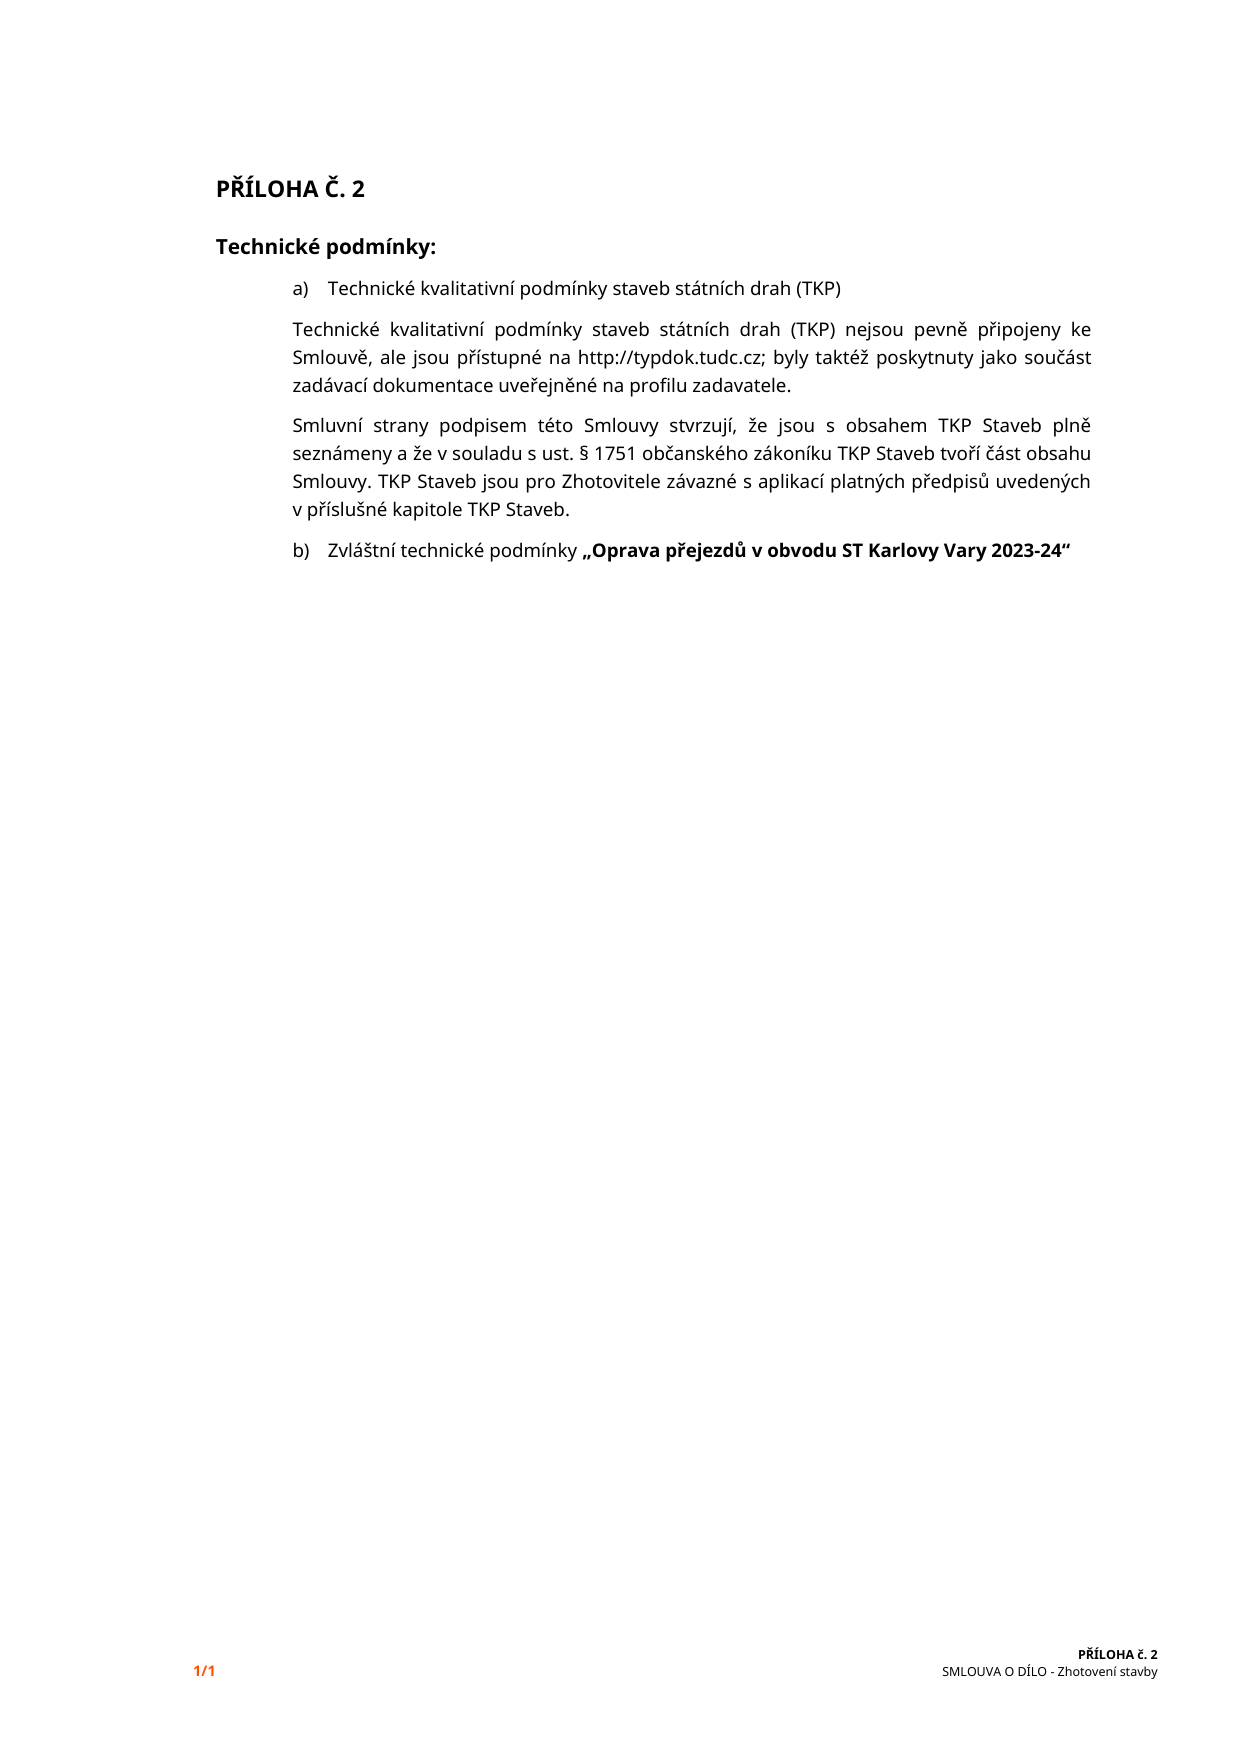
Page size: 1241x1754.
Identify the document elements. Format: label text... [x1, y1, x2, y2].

text Technické kvalitativní podmínky staveb státních drah (TKP) nejsou pevně připojeny ke Smlouvě, ale jsou přístupné na http://typdok.tudc.cz; byly taktéž poskytnuty jako součást zadávací dokumentace uveřejněné na profilu zadavatele. [292, 316, 1093, 398]
text Technické podmínky: [216, 232, 1093, 260]
text Příloha č. 2 [216, 172, 1093, 204]
text Smluvní strany podpisem této Smlouvy stvrzují, že jsou s obsahem TKP Staveb plně seznámeny a že v souladu s ust. § 1751 občanského zákoníku TKP Staveb tvoří část obsahu Smlouvy. TKP Staveb jsou pro Zhotovitele závazné s aplikací platných předpisů uvedených v příslušné kapitole TKP Staveb. [292, 413, 1093, 522]
text Zvláštní technické podmínky „Oprava přejezdů v obvodu ST Karlovy Vary 2023-24“ [292, 537, 1093, 563]
list Technické kvalitativní podmínky staveb státních drah (TKP) [292, 276, 1093, 301]
